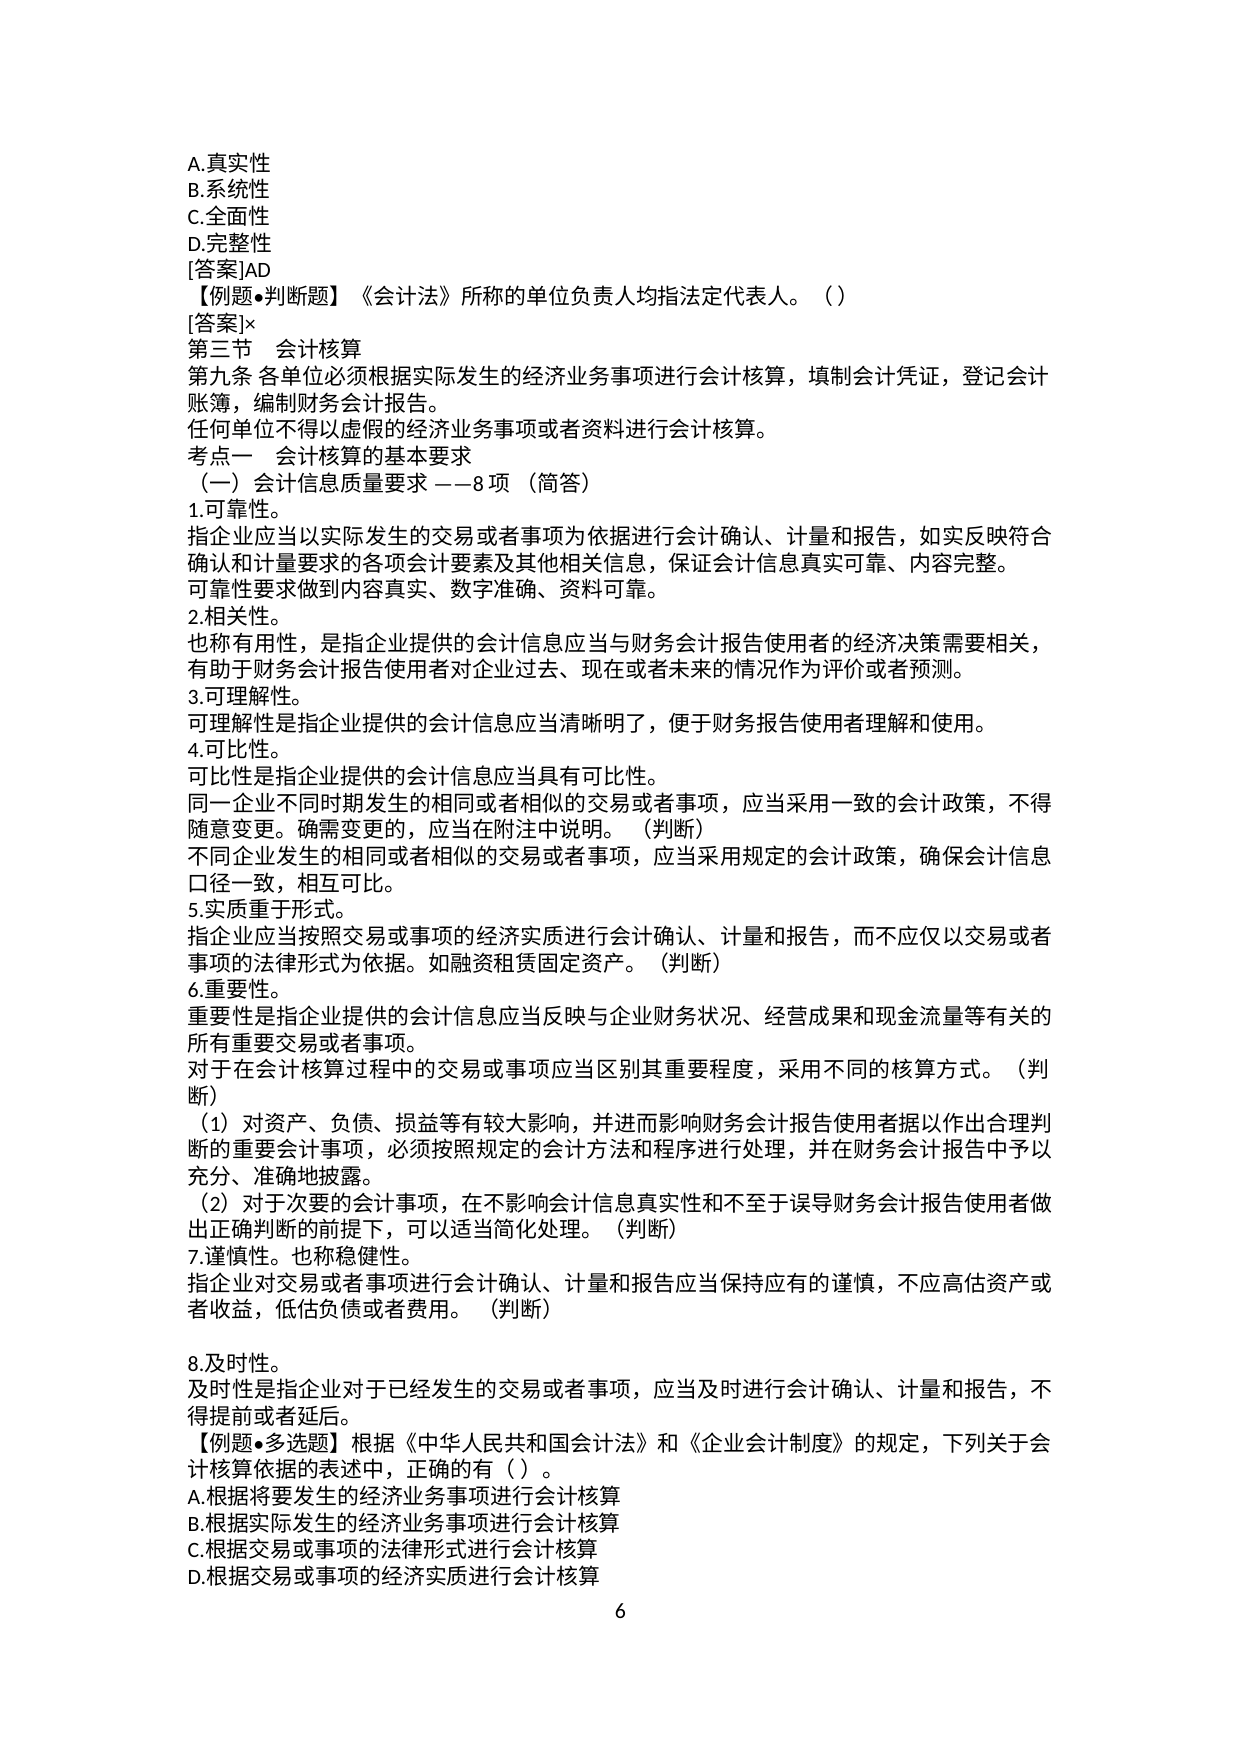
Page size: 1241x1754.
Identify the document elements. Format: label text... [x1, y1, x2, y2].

text 1.可靠性。 [187, 497, 1053, 523]
text C.全面性 [187, 203, 1053, 230]
text 7.谨慎性。也称稳健性。 [187, 1243, 1053, 1270]
text 指企业应当按照交易或事项的经济实质进行会计确认、计量和报告，而不应仅以交易或者事项的法律形式为依据。如融资租赁固定资产。（判断） [187, 923, 1053, 977]
text 重要性是指企业提供的会计信息应当反映与企业财务状况、经营成果和现金流量等有关的所有重要交易或者事项。 [187, 1003, 1053, 1057]
text [答案]× [187, 310, 1053, 337]
text 2.相关性。 [187, 603, 1053, 630]
text 【例题•判断题】《会计法》所称的单位负责人均指法定代表人。（ ） [187, 283, 1053, 310]
text 及时性是指企业对于已经发生的交易或者事项，应当及时进行会计确认、计量和报告，不得提前或者延后。 [187, 1377, 1053, 1430]
text 4.可比性。 [187, 737, 1053, 763]
text [答案]AD [187, 257, 1053, 283]
text 不同企业发生的相同或者相似的交易或者事项，应当采用规定的会计政策，确保会计信息口径一致，相互可比。 [187, 843, 1053, 897]
text 同一企业不同时期发生的相同或者相似的交易或者事项，应当采用一致的会计政策，不得随意变更。确需变更的，应当在附注中说明。 （判断） [187, 790, 1053, 843]
text （1）对资产、负债、损益等有较大影响，并进而影响财务会计报告使用者据以作出合理判断的重要会计事项，必须按照规定的会计方法和程序进行处理，并在财务会计报告中予以充分、准确地披露。 [187, 1110, 1053, 1190]
text B.根据实际发生的经济业务事项进行会计核算 [187, 1510, 1053, 1537]
text 3.可理解性。 [187, 683, 1053, 710]
text 可靠性要求做到内容真实、数字准确、资料可靠。 [187, 577, 1053, 603]
text B.系统性 [187, 177, 1053, 203]
text 可理解性是指企业提供的会计信息应当清晰明了，便于财务报告使用者理解和使用。 [187, 710, 1053, 737]
text 指企业应当以实际发生的交易或者事项为依据进行会计确认、计量和报告，如实反映符合确认和计量要求的各项会计要素及其他相关信息，保证会计信息真实可靠、内容完整。 [187, 523, 1053, 577]
text 可比性是指企业提供的会计信息应当具有可比性。 [187, 763, 1053, 790]
text 考点一 会计核算的基本要求 [187, 443, 1053, 470]
text D.根据交易或事项的经济实质进行会计核算 [187, 1563, 1053, 1590]
text 6.重要性。 [187, 977, 1053, 1003]
text 【例题•多选题】根据《中华人民共和国会计法》和《企业会计制度》的规定，下列关于会计核算依据的表述中，正确的有（ ）。 [187, 1430, 1053, 1483]
text 也称有用性，是指企业提供的会计信息应当与财务会计报告使用者的经济决策需要相关，有助于财务会计报告使用者对企业过去、现在或者未来的情况作为评价或者预测。 [187, 630, 1053, 683]
text 5.实质重于形式。 [187, 897, 1053, 923]
text 第三节 会计核算 [187, 337, 1053, 363]
text 指企业对交易或者事项进行会计确认、计量和报告应当保持应有的谨慎，不应高估资产或者收益，低估负债或者费用。 （判断） [187, 1270, 1053, 1323]
text A.真实性 [187, 150, 1053, 177]
text 对于在会计核算过程中的交易或事项应当区别其重要程度，采用不同的核算方式。（判断） [187, 1057, 1053, 1110]
text （一）会计信息质量要求 ——8项 （简答） [187, 470, 1053, 497]
text （2）对于次要的会计事项，在不影响会计信息真实性和不至于误导财务会计报告使用者做出正确判断的前提下，可以适当简化处理。（判断） [187, 1190, 1053, 1243]
text 8.及时性。 [187, 1350, 1053, 1377]
text 第九条 各单位必须根据实际发生的经济业务事项进行会计核算，填制会计凭证，登记会计账簿，编制财务会计报告。 [187, 363, 1053, 417]
text D.完整性 [187, 230, 1053, 257]
text A.根据将要发生的经济业务事项进行会计核算 [187, 1483, 1053, 1510]
text 任何单位不得以虚假的经济业务事项或者资料进行会计核算。 [187, 417, 1053, 443]
text C.根据交易或事项的法律形式进行会计核算 [187, 1537, 1053, 1563]
